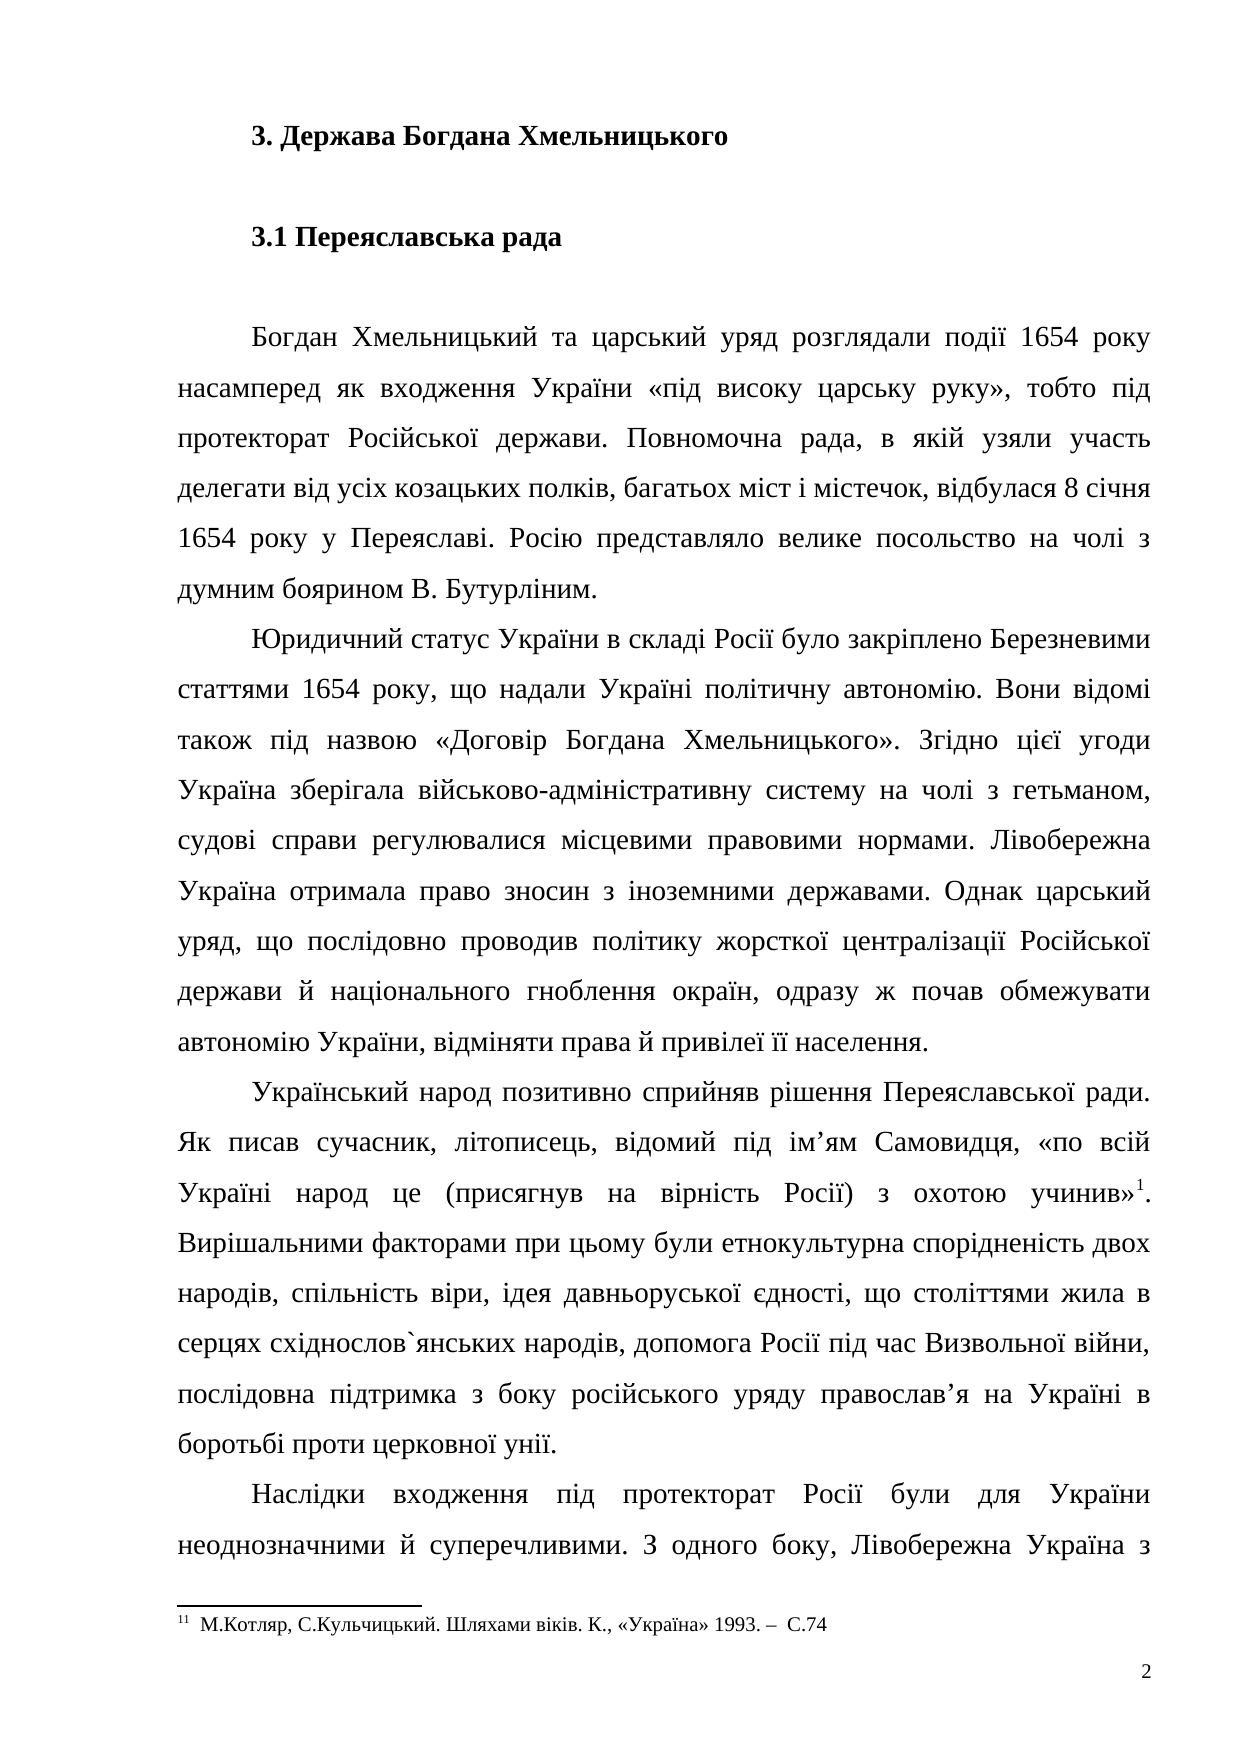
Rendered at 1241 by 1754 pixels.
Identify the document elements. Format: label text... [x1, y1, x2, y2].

text Український народ позитивно сприйняв рішення Переяславської ради. Як писав сучасник, літописець, відомий під ім’ям Самовидця, «по всій Україні народ це (присягнув на вірність Росії) з охотою учинив»1. Вирішальними факторами при цьому були етнокультурна спорідненість двох народів, спільність віри, ідея давньоруської єдності, що століттями жила в серцях східнослов`янських народів, допомога Росії під час Визвольної війни, послідовна підтримка з боку російського уряду православ’я на Україні в боротьбі проти церковної унії. [177, 1074, 1152, 1460]
text Богдан Хмельницький та царський уряд розглядали події 1654 року насамперед як входження України «під високу царську руку», тобто під протекторат Російської держави. Повномочна рада, в якій узяли участь делегати від усіх козацьких полків, багатьох міст і містечок, відбулася 8 січня 1654 року у Переяславі. Росію представляло велике посольство на чолі з думним боярином В. Бутурліним. [177, 319, 1152, 604]
text 3. Держава Богдана Хмельницького [177, 118, 1152, 152]
text Юридичний статус України в складі Росії було закріплено Березневими статтями 1654 року, що надали Україні політичну автономію. Вони відомі також під назвою «Договір Богдана Хмельницького». Згідно цієї угоди Україна зберігала військово-адміністративну систему на чолі з гетьманом, судові справи регулювалися місцевими правовими нормами. Лівобережна Україна отримала право зносин з іноземними державами. Однак царський уряд, що послідовно проводив політику жорсткої централізації Російської держави й національного гноблення окраїн, одразу ж почав обмежувати автономію України, відміняти права й привілеї її населення. [177, 621, 1152, 1057]
text 3.1 Переяславська рада [177, 219, 1152, 252]
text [177, 1477, 1152, 1560]
